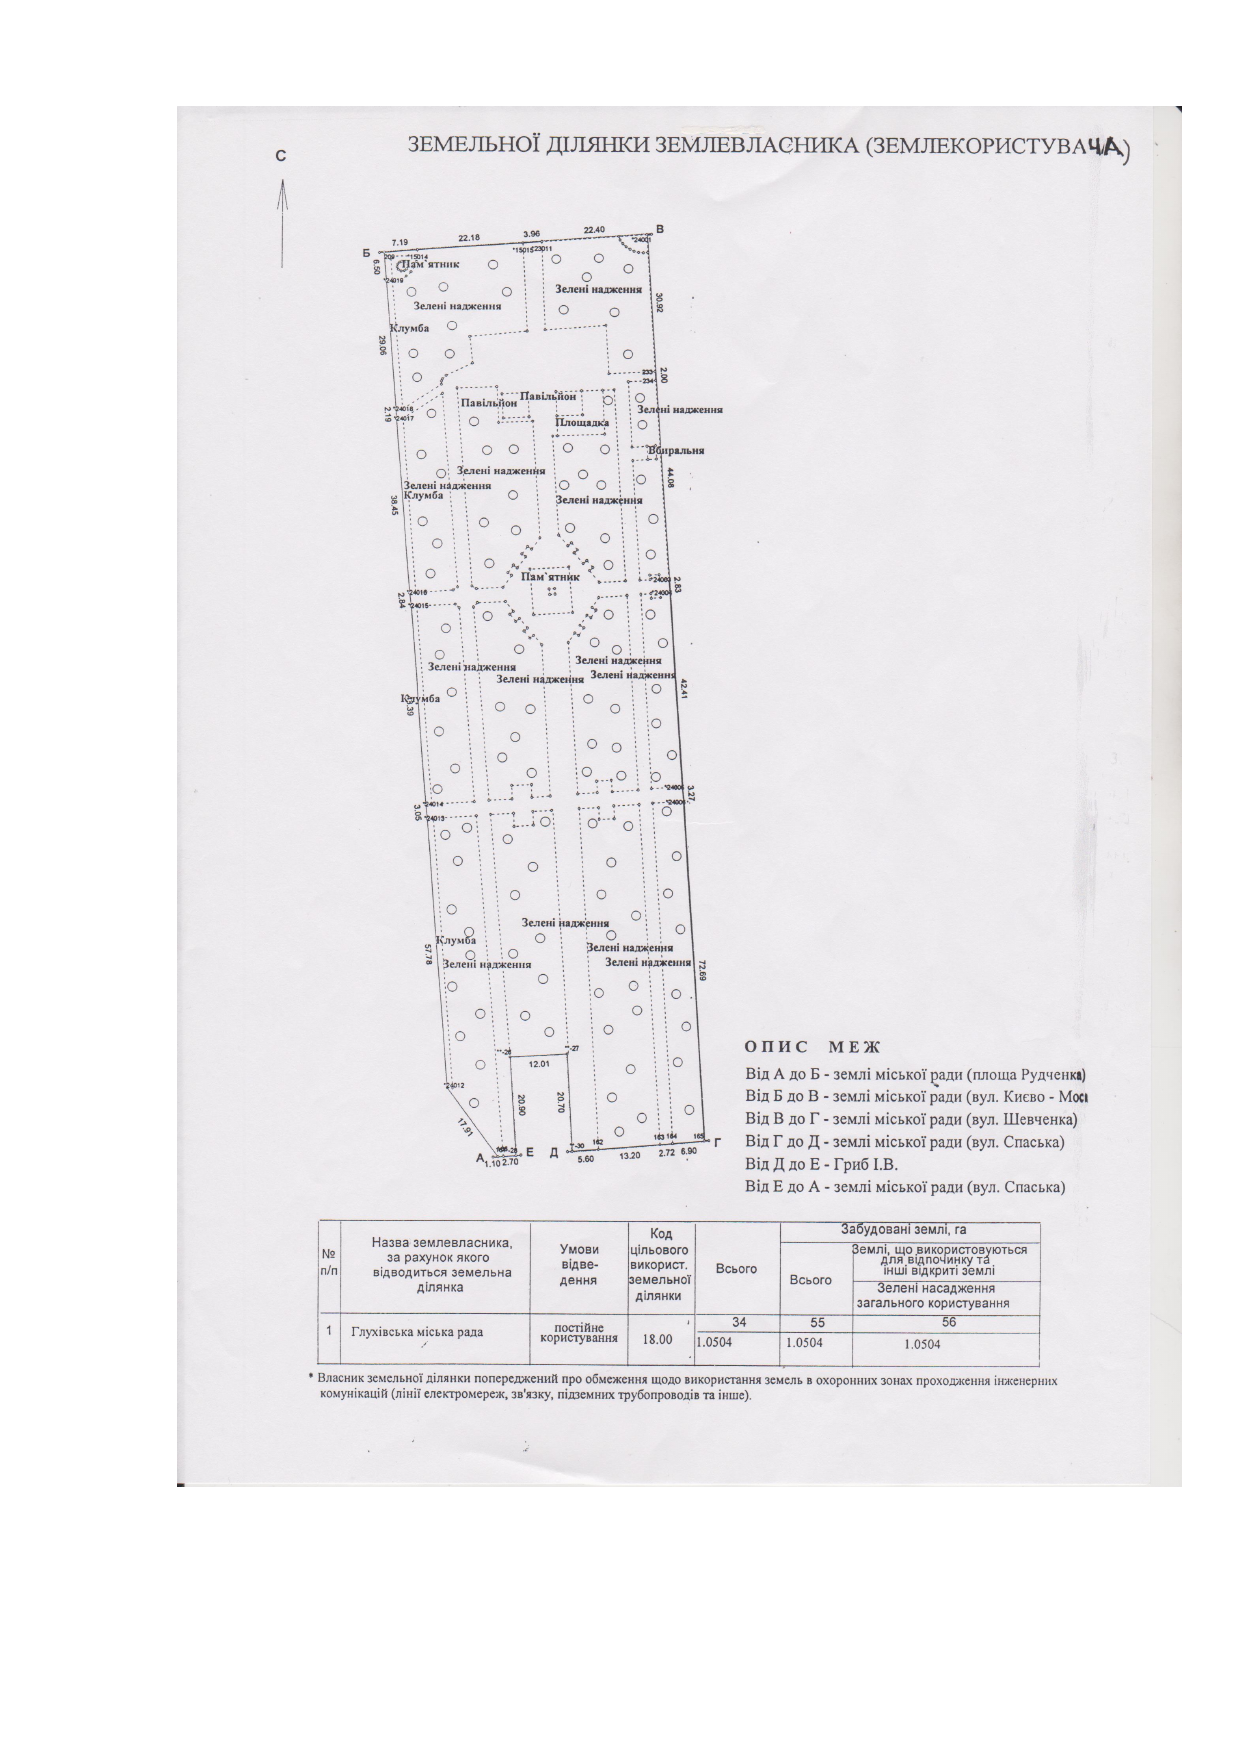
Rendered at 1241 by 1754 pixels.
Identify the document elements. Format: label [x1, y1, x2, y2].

picture [177, 106, 1182, 1487]
